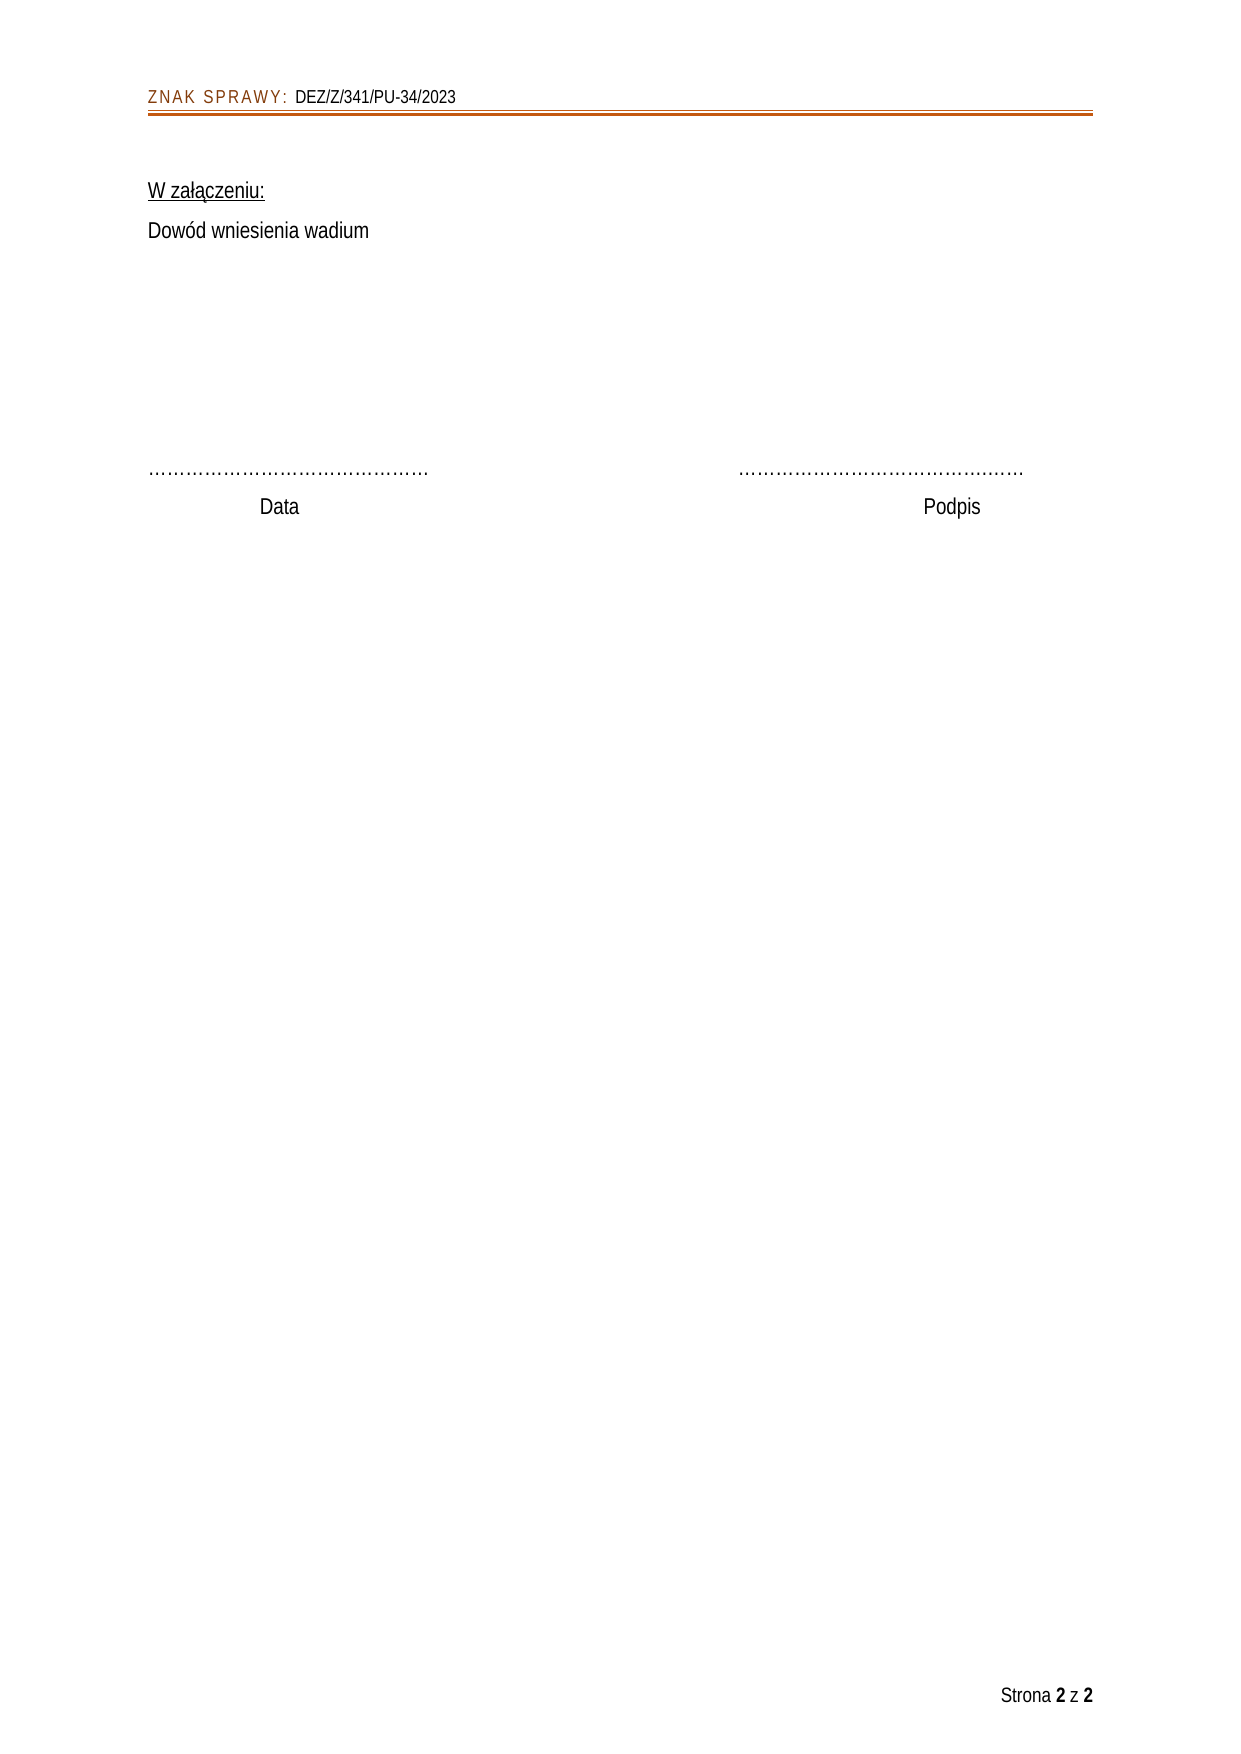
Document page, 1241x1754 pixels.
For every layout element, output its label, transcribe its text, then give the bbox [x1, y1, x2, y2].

text ……………………………………… ………………………………….…… [148, 454, 1093, 480]
text Dowód wniesienia wadium [148, 217, 1093, 243]
text Data Podpis [148, 493, 1093, 520]
text W załączeniu: [148, 177, 1093, 204]
